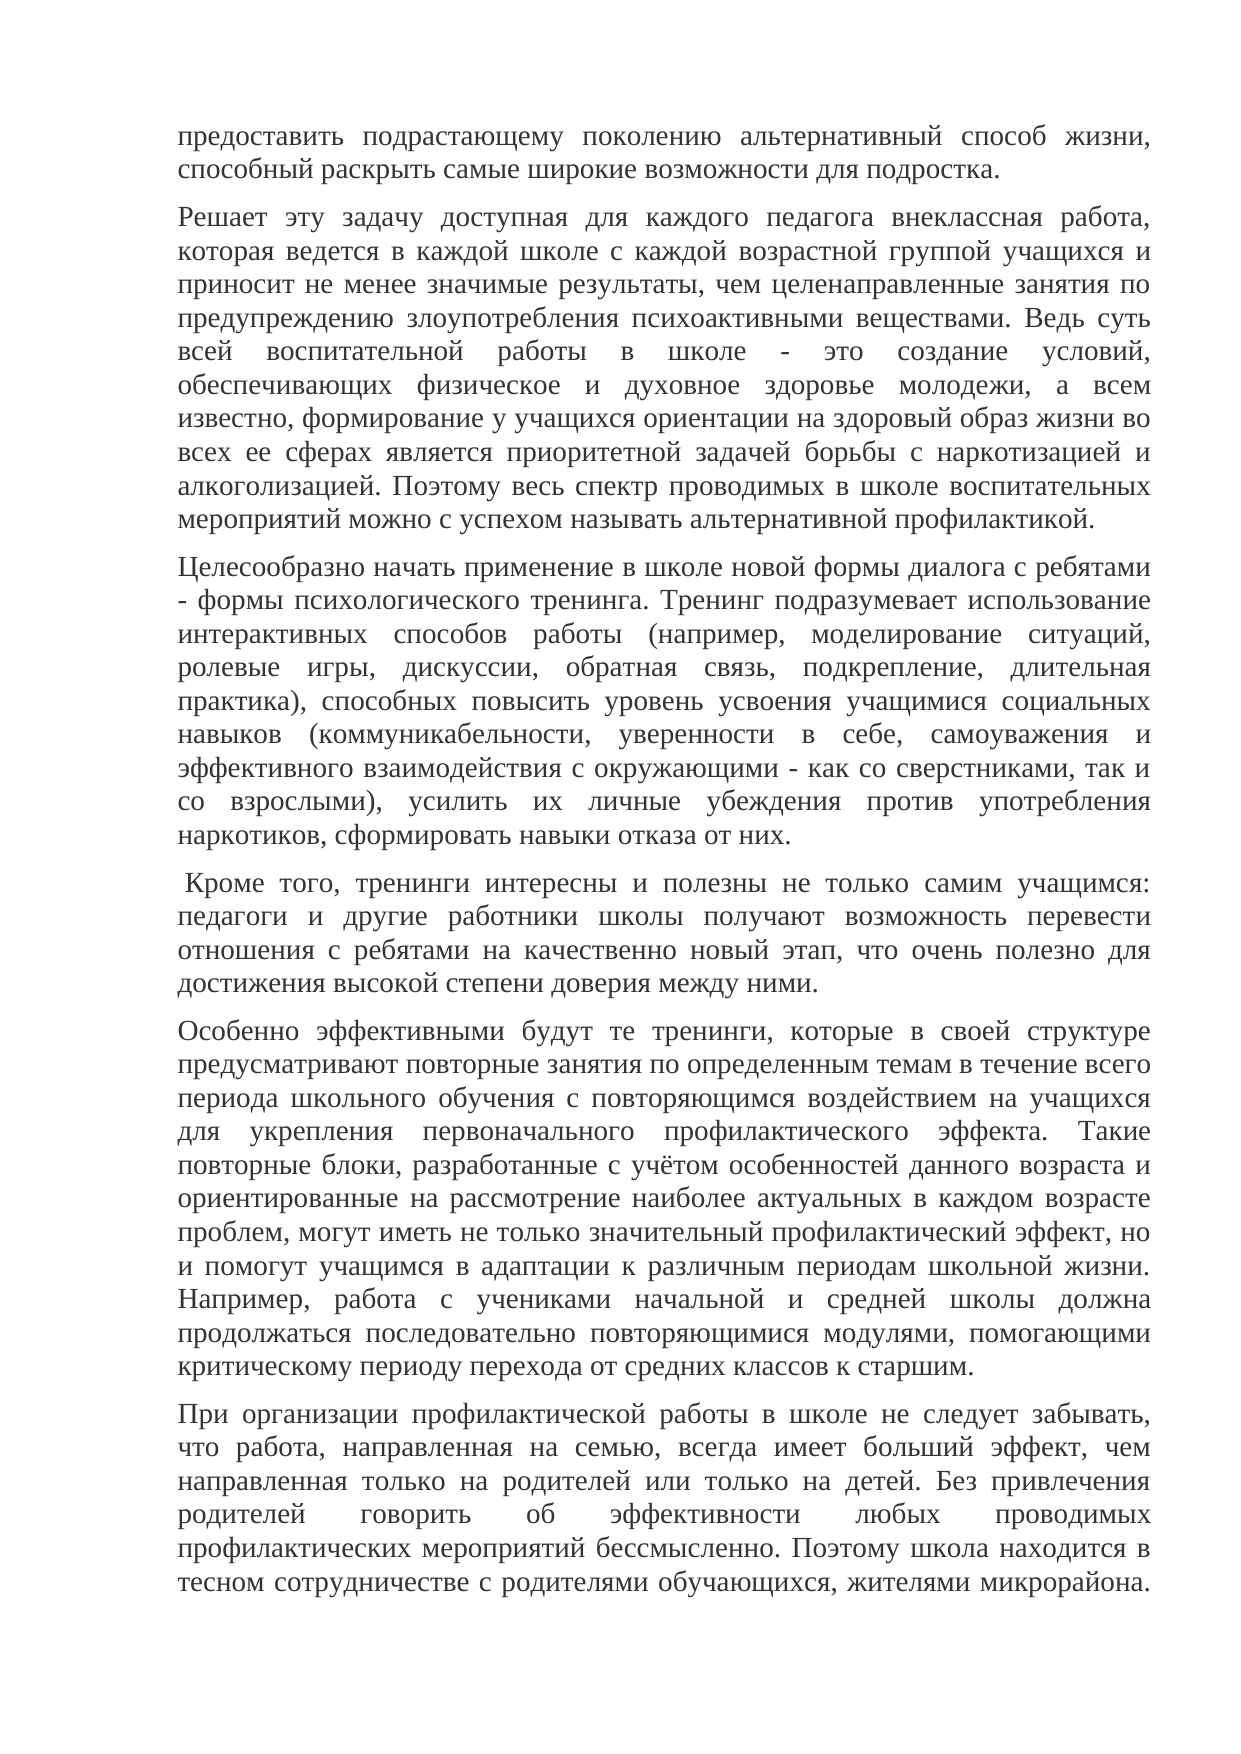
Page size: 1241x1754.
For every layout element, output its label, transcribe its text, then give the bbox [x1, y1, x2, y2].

text Решает эту задачу доступная для каждого педагога внеклассная работа, которая ведется в каждой школе с каждой возрастной группой учащихся и приносит не менее значимые результаты, чем целенаправленные занятия по предупреждению злоупотребления психоактивными веществами. Ведь суть всей воспитательной работы в школе - это создание условий, обеспечивающих физическое и духовное здоровье молодежи, а всем известно, формирование у учащихся ориентации на здоровый образ жизни во всех ее сферах является приоритетной задачей борьбы с наркотизацией и алкоголизацией. Поэтому весь спектр проводимых в школе воспитательных мероприятий можно с успехом называть альтернативной профилактикой. [177, 199, 1152, 535]
text Особенно эффективными будут те тренинги, которые в своей структуре предусматривают повторные занятия по определенным темам в течение всего периода школьного обучения с повторяющимся воздействием на учащихся для укрепления первоначального профилактического эффекта. Такие повторные блоки, разработанные с учётом особенностей данного возраста и ориентированные на рассмотрение наиболее актуальных в каждом возрасте проблем, могут иметь не только значительный профилактический эффект, но и помогут учащимся в адаптации к различным периодам школьной жизни. Например, работа с учениками начальной и средней школы должна продолжаться последовательно повторяющимися модулями, помогающими критическому периоду перехода от средних классов к старшим. [177, 1013, 1152, 1382]
text Кроме того, тренинги интересны и полезны не только самим учащимся: педагоги и другие работники школы получают возможность перевести отношения с ребятами на качественно новый этап, что очень полезно для достижения высокой степени доверия между ними. [177, 865, 1152, 999]
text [177, 1396, 1152, 1597]
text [177, 118, 1152, 185]
text Целесообразно начать применение в школе новой формы диалога с ребятами - формы психологического тренинга. Тренинг подразумевает использование интерактивных способов работы (например, моделирование ситуаций, ролевые игры, дискуссии, обратная связь, подкрепление, длительная практика), способных повысить уровень усвоения учащимися социальных навыков (коммуникабельности, уверенности в себе, самоуважения и эффективного взаимодействия с окружающими - как со сверстниками, так и со взрослыми), усилить их личные убеждения против употребления наркотиков, сформировать навыки отказа от них. [177, 549, 1152, 851]
